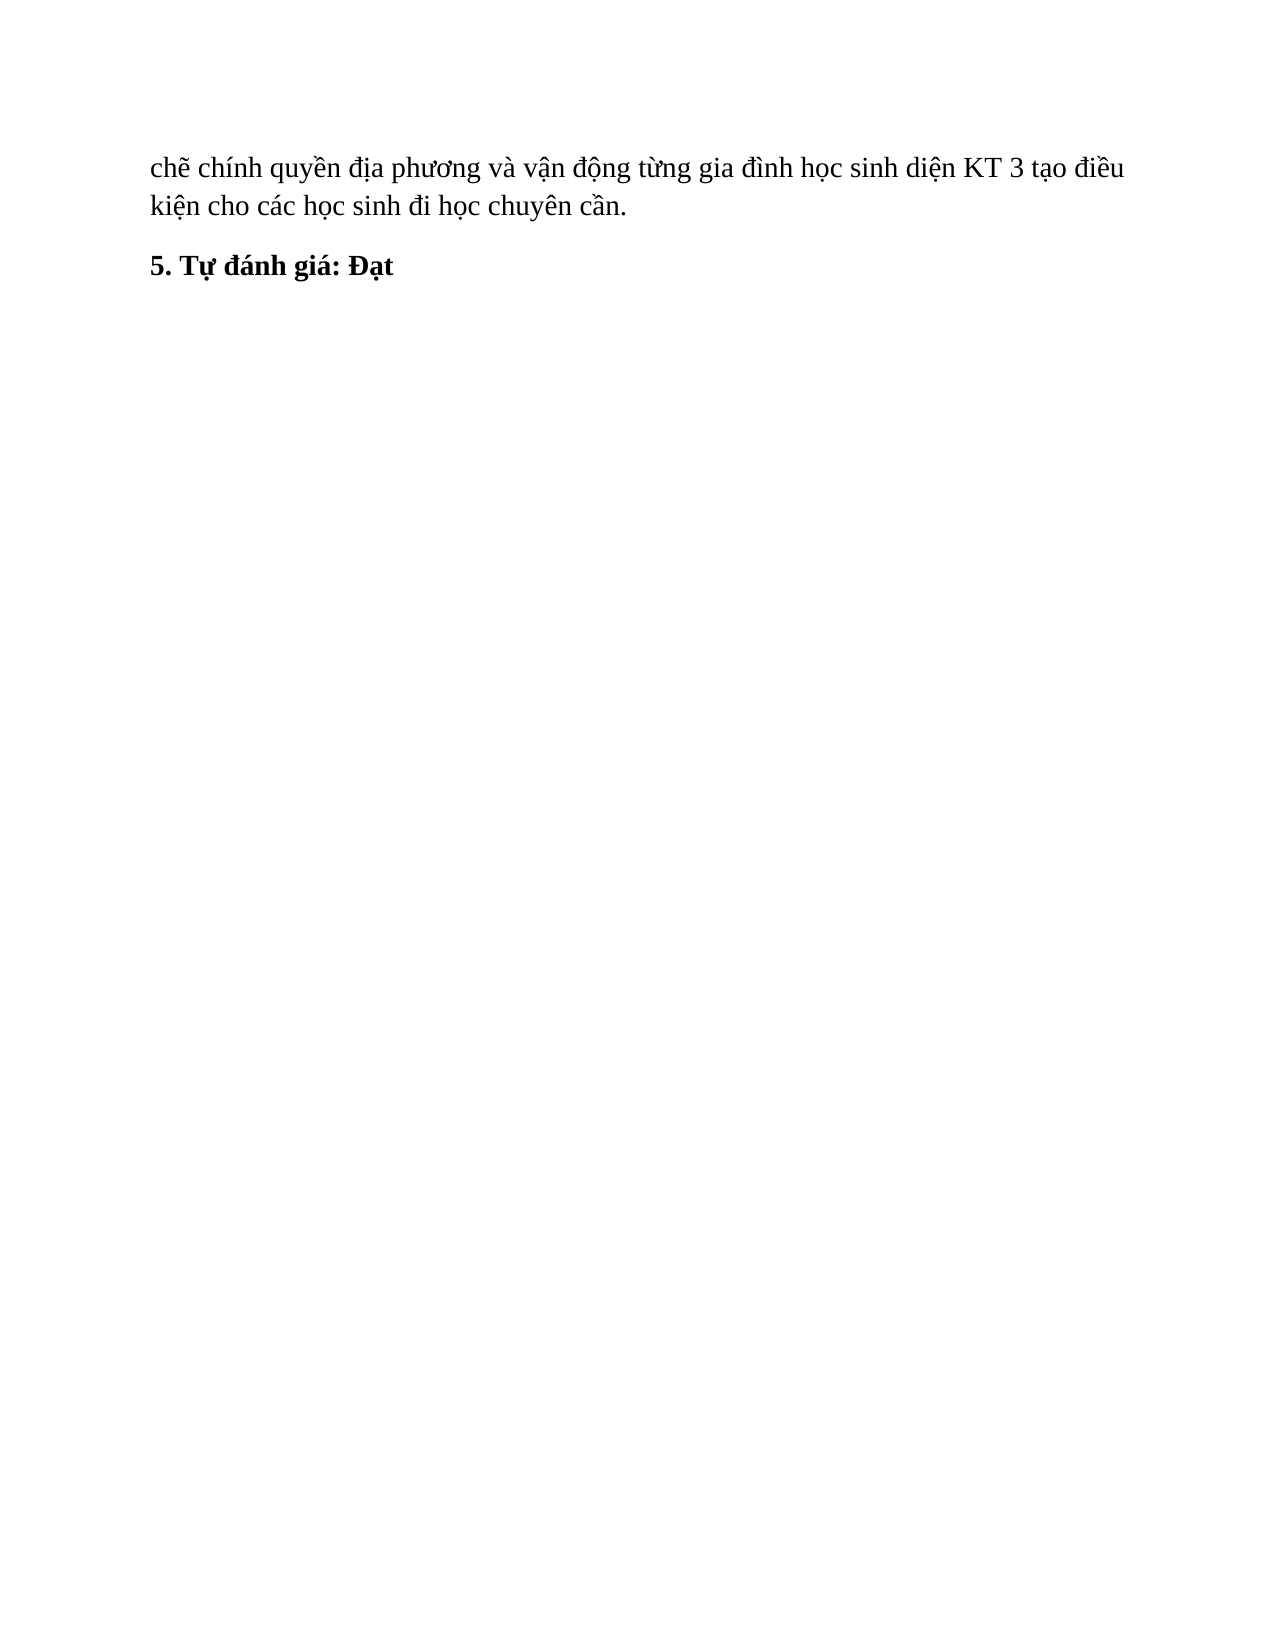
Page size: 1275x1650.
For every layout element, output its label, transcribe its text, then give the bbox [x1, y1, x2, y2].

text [150, 150, 1125, 222]
text 5. Tự đánh giá: Đạt [150, 248, 1125, 281]
